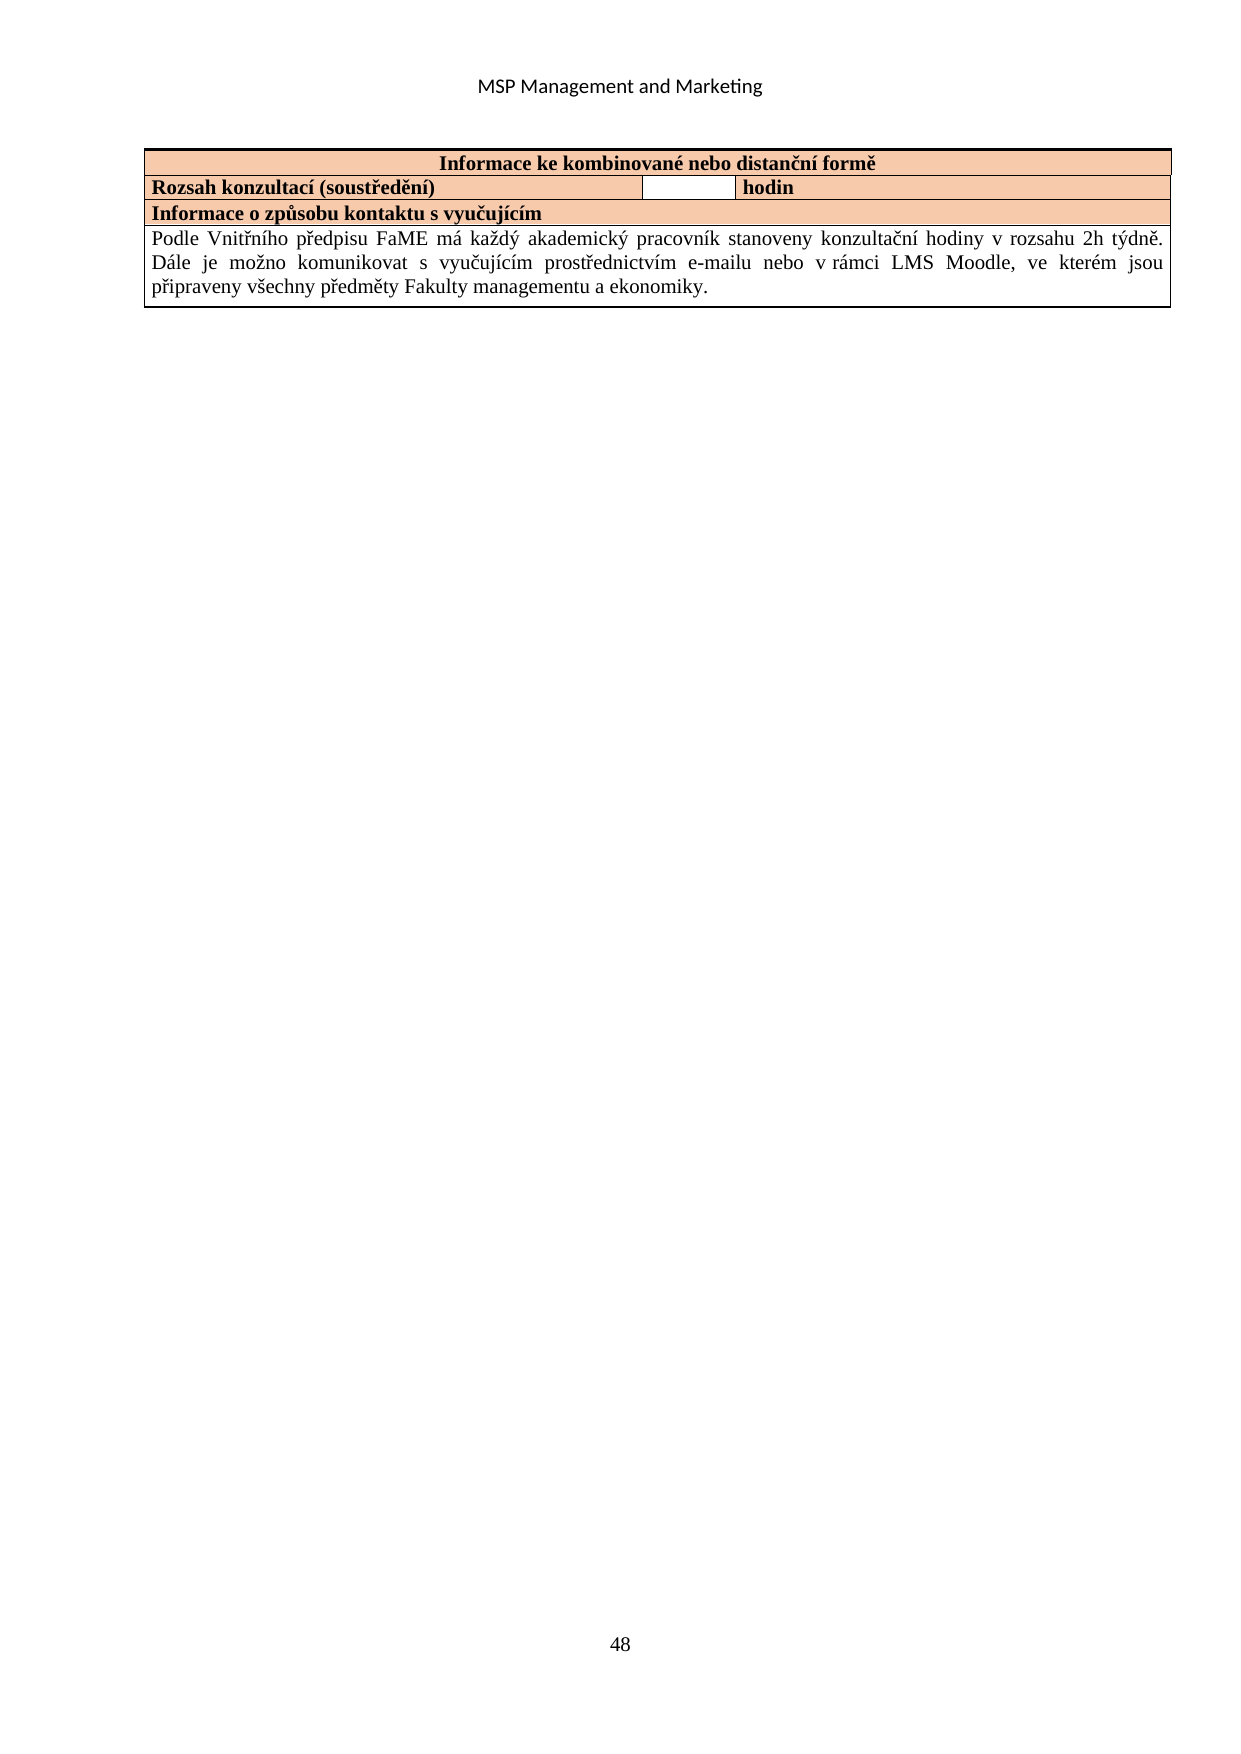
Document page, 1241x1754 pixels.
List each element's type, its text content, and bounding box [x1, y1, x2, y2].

table_cell Informace o způsobu kontaktu s vyučujícím [145, 200, 1170, 224]
table_cell Podle Vnitřního předpisu FaME má každý akademický pracovník stanoveny konzultační hodiny v rozsahu 2h týdně. Dále je možno komunikovat s vyučujícím prostřednictvím e-mailu nebo v rámci LMS Moodle, ve kterém jsou připraveny všechny předměty Fakulty managementu a ekonomiky. [145, 226, 1170, 306]
table_cell [643, 176, 735, 199]
table_cell Informace ke kombinované nebo distanční formě [145, 151, 1171, 175]
table_cell hodin [736, 176, 1170, 199]
table_cell Rozsah konzultací (soustředění) [145, 176, 642, 199]
